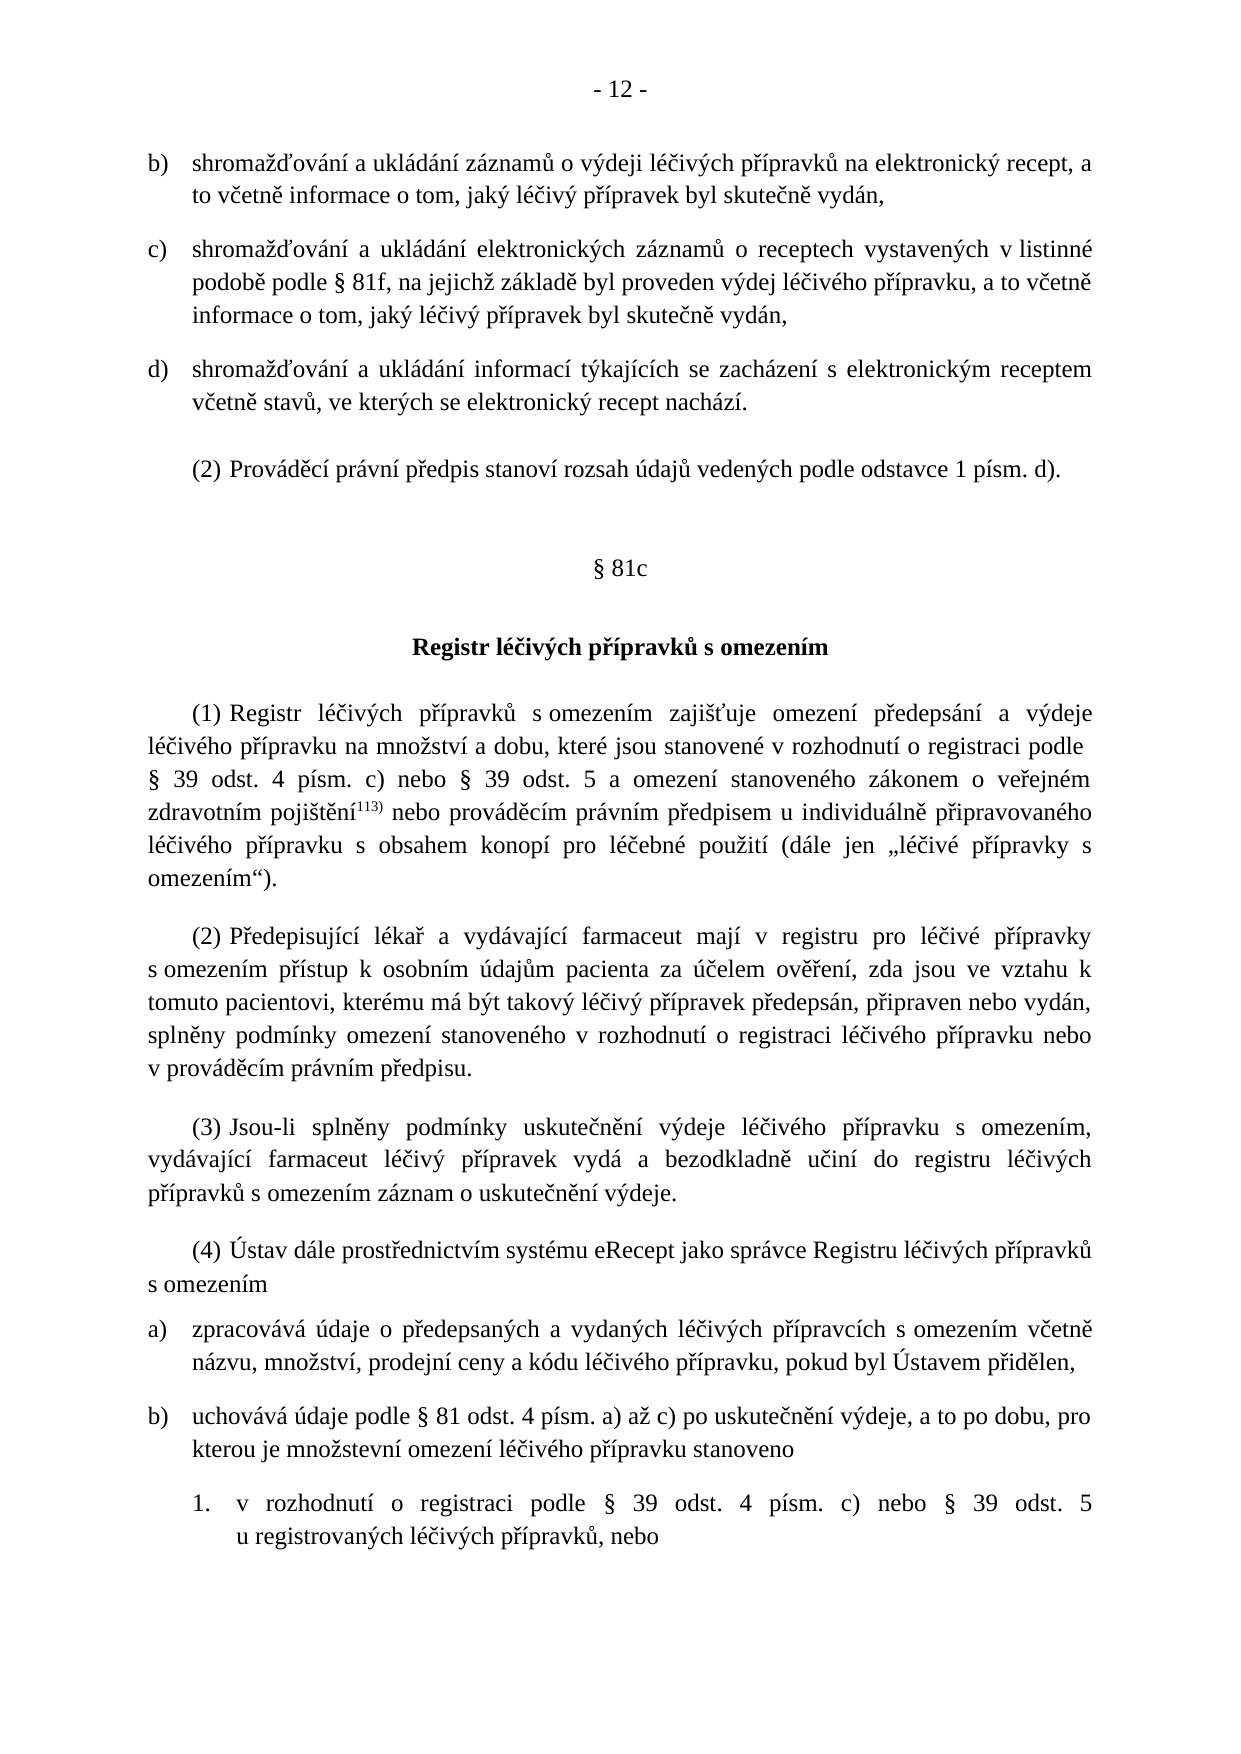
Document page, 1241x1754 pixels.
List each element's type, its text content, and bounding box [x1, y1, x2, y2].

text uchovává údaje podle § 81 odst. 4 písm. a) až c) po uskutečnění výdeje, a to po dobu, pro kterou je množstevní omezení léčivého přípravku stanoveno [148, 1401, 1093, 1463]
text Jsou-li splněny podmínky uskutečnění výdeje léčivého přípravku s omezením, vydávající farmaceut léčivý přípravek vydá a bezodkladně učiní do registru léčivých přípravků s omezením záznam o uskutečnění výdeje. [148, 1112, 1093, 1206]
text shromažďování a ukládání záznamů o výdeji léčivých přípravků na elektronický recept, a to včetně informace o tom, jaký léčivý přípravek byl skutečně vydán, [148, 148, 1093, 209]
text § 81c [148, 553, 1093, 582]
list Registr léčivých přípravků s omezením zajišťuje omezení předepsání a výdeje léčivého přípravku na množství a dobu, které jsou stanovené v rozhodnutí o registraci podle § 39 odst. 4 písm. c) nebo § 39 odst. 5 a omezení stanoveného zákonem o veřejném zdravotním pojištění113) nebo prováděcím právním předpisem u individuálně připravovaného léčivého přípravku s obsahem konopí pro léčebné použití (dále jen „léčivé přípravky s omezením“). [148, 698, 1093, 892]
text Předepisující lékař a vydávající farmaceut mají v registru pro léčivé přípravky s omezením přístup k osobním údajům pacienta za účelem ověření, zda jsou ve vztahu k tomuto pacientovi, kterému má být takový léčivý přípravek předepsán, připraven nebo vydán, splněny podmínky omezení stanoveného v rozhodnutí o registraci léčivého přípravku nebo v prováděcím právním předpisu. [148, 921, 1093, 1082]
text shromažďování a ukládání elektronických záznamů o receptech vystavených v listinné podobě podle § 81f, na jejichž základě byl proveden výdej léčivého přípravku, a to včetně informace o tom, jaký léčivý přípravek byl skutečně vydán, [148, 234, 1093, 329]
text v rozhodnutí o registraci podle § 39 odst. 4 písm. c) nebo § 39 odst. 5 u registrovaných léčivých přípravků, nebo [192, 1488, 1093, 1550]
text zpracovává údaje o předepsaných a vydaných léčivých přípravcích s omezením včetně názvu, množství, prodejní ceny a kódu léčivého přípravku, pokud byl Ústavem přidělen, [148, 1314, 1093, 1376]
text Ústav dále prostřednictvím systému eRecept jako správce Registru léčivých přípravků s omezením [148, 1236, 1093, 1297]
text Registr léčivých přípravků s omezením [148, 632, 1093, 661]
text shromažďování a ukládání informací týkajících se zacházení s elektronickým receptem včetně stavů, ve kterých se elektronický recept nachází. [148, 354, 1093, 416]
text Prováděcí právní předpis stanoví rozsah údajů vedených podle odstavce 1 písm. d). [148, 454, 1093, 482]
